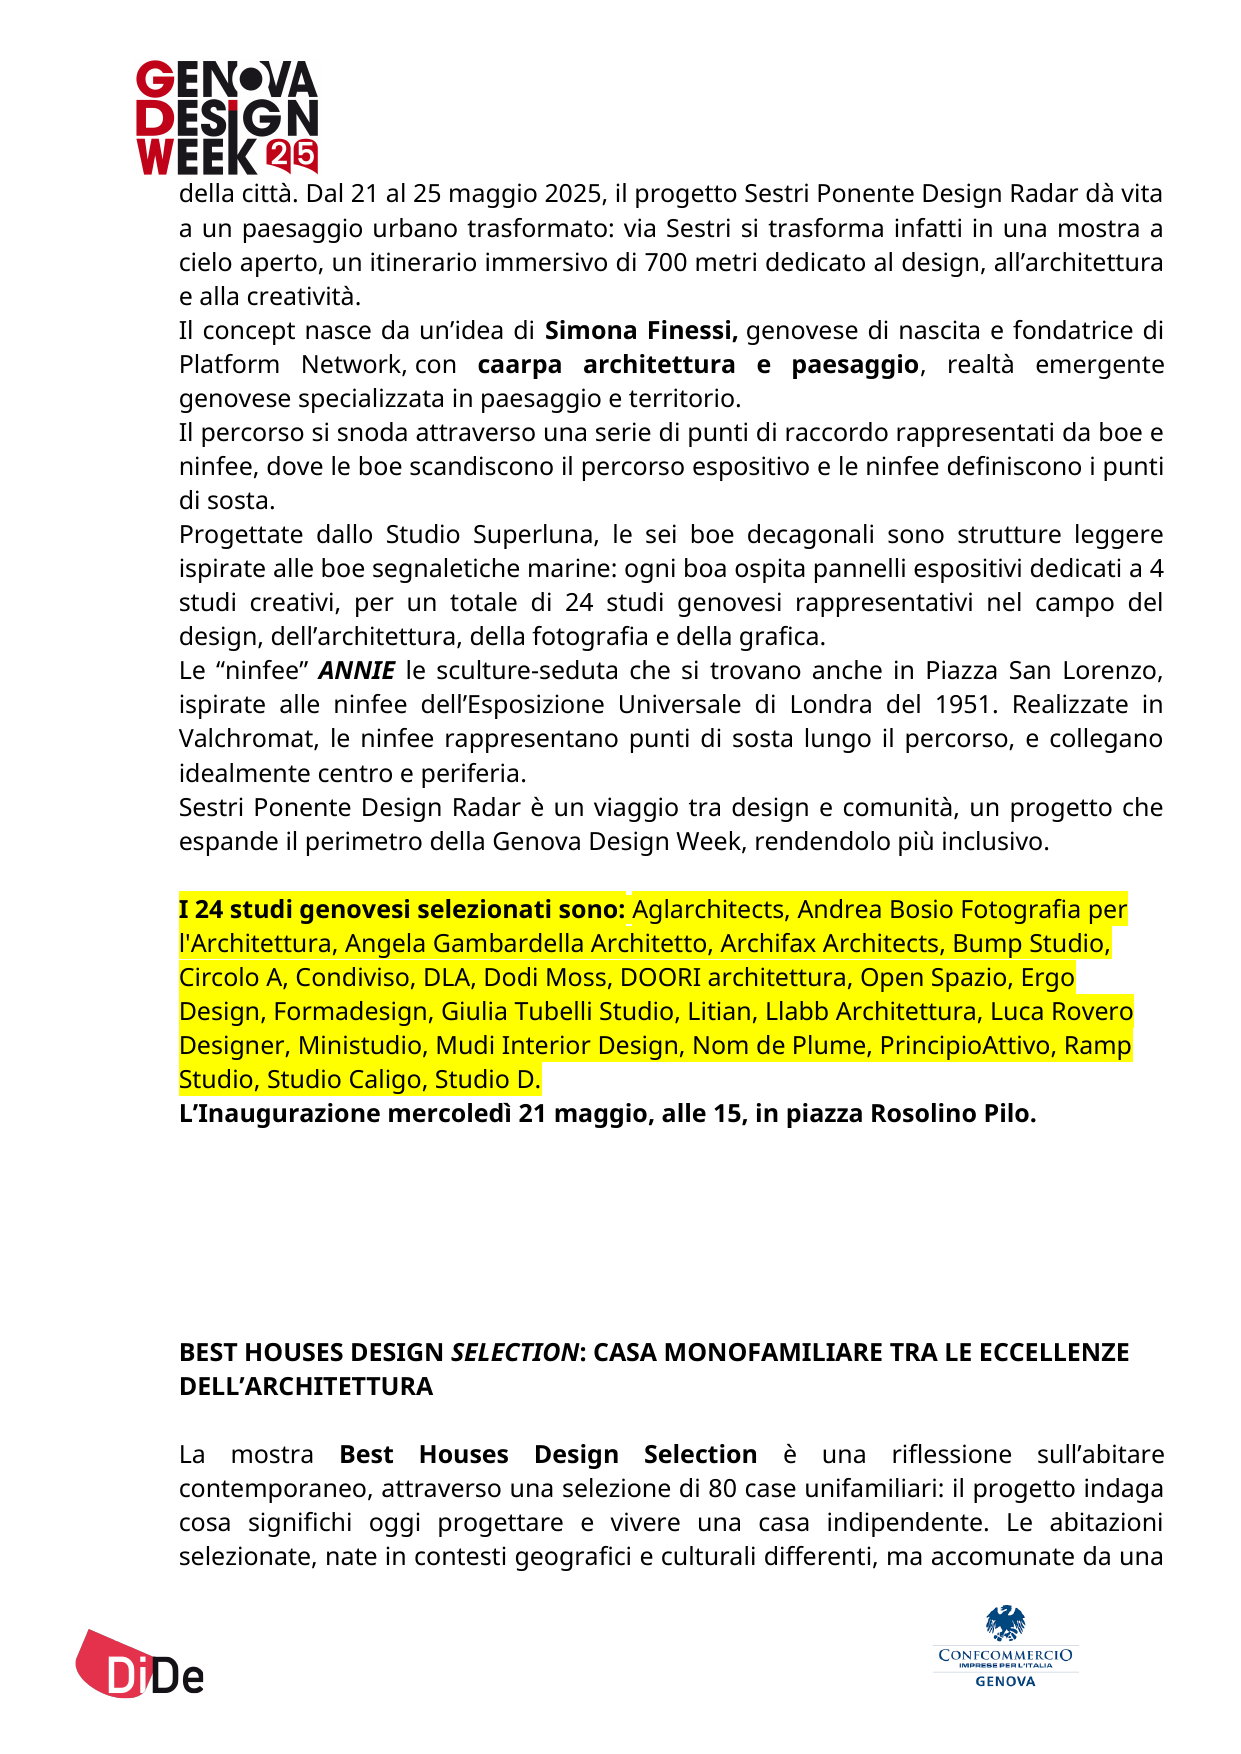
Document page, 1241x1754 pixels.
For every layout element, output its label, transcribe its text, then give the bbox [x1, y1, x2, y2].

text Il concept nasce da un’idea di Simona Finessi, genovese di nascita e fondatrice di Platform Network, con caarpa architettura e paesaggio, realtà emergente genovese specializzata in paesaggio e territorio. [178, 312, 1165, 414]
picture [134, 58, 321, 177]
picture [932, 1591, 1079, 1700]
text Sestri Ponente Design Radar è un viaggio tra design e comunità, un progetto che espande il perimetro della Genova Design Week, rendendolo più inclusivo. [178, 789, 1165, 857]
text Progettate dallo Studio Superluna, le sei boe decagonali sono strutture leggere ispirate alle boe segnaletiche marine: ogni boa ospita pannelli espositivi dedicati a 4 studi creativi, per un totale di 24 studi genovesi rappresentativi nel campo del design, dell’architettura, della fotografia e della grafica. [178, 517, 1165, 653]
text Best Houses Design Selection: casa monofamiliare tra le eccellenze dell’architettura [178, 1334, 1165, 1402]
text L’Inaugurazione mercoledì 21 maggio, alle 15, in piazza Rosolino Pilo. [178, 1096, 1165, 1130]
text Le “ninfee” ANNIE le sculture-seduta che si trovano anche in Piazza San Lorenzo, ispirate alle ninfee dell’Esposizione Universale di Londra del 1951. Realizzate in Valchromat, le ninfee rappresentano punti di sosta lungo il percorso, e collegano idealmente centro e periferia. [178, 653, 1165, 789]
text I 24 studi genovesi selezionati sono: Aglarchitects, Andrea Bosio Fotografia per l'Architettura, Angela Gambardella Architetto, Archifax Architects, Bump Studio, Circolo A, Condiviso, DLA, Dodi Moss, DOORI architettura, Open Spazio, Ergo Design, Formadesign, Giulia Tubelli Studio, Litian, Llabb Architettura, Luca Rovero Designer, Ministudio, Mudi Interior Design, Nom de Plume, PrincipioAttivo, Ramp Studio, Studio Caligo, Studio D. [178, 891, 1165, 1096]
text Il percorso si snoda attraverso una serie di punti di raccordo rappresentati da boe e ninfee, dove le boe scandiscono il percorso espositivo e le ninfee definiscono i punti di sosta. [178, 414, 1165, 517]
picture [75, 1629, 204, 1700]
